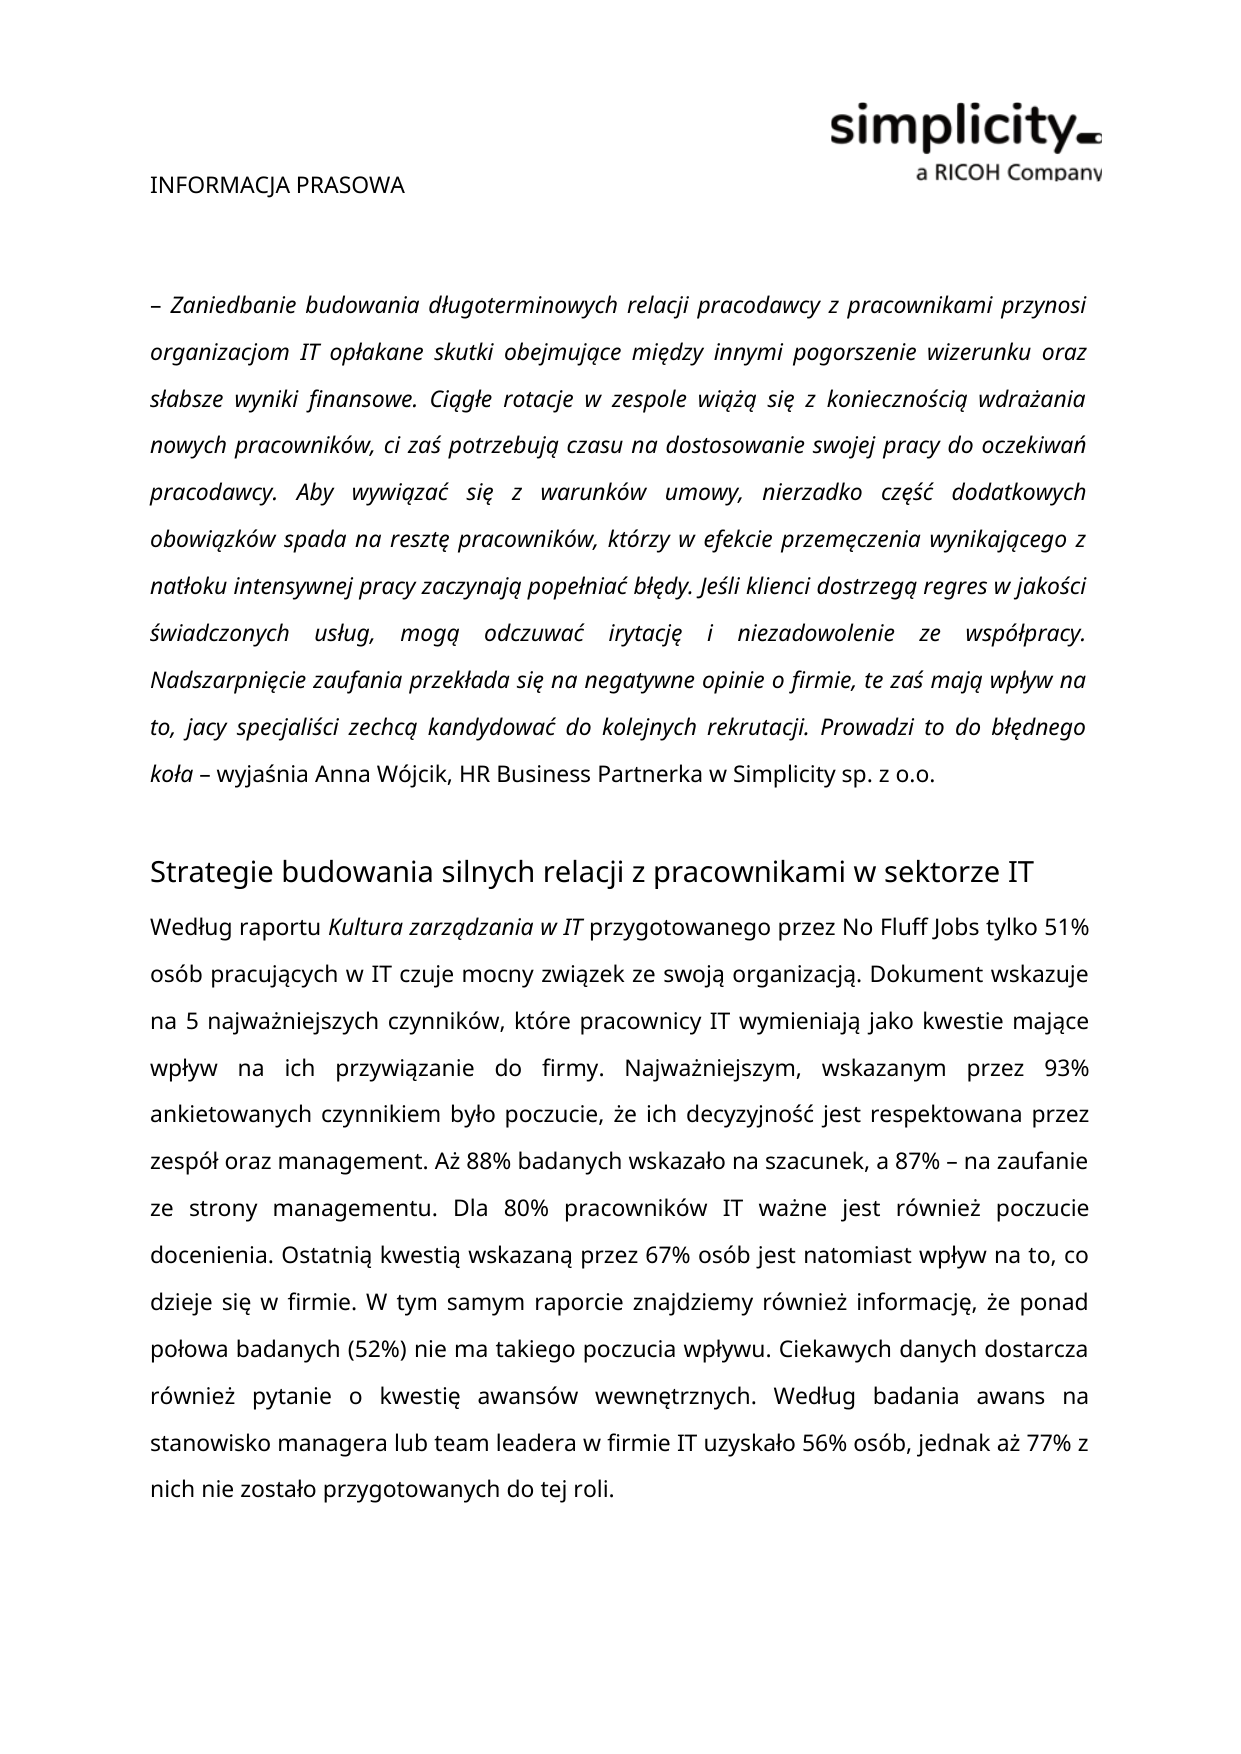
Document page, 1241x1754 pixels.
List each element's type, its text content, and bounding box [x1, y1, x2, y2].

picture [830, 102, 1102, 180]
subtitle Strategie budowania silnych relacji z pracownikami w sektorze IT [150, 851, 1090, 891]
text – Zaniedbanie budowania długoterminowych relacji pracodawcy z pracownikami przynosi organizacjom IT opłakane skutki obejmujące między innymi pogorszenie wizerunku oraz słabsze wyniki finansowe. Ciągłe rotacje w zespole wiążą się z koniecznością wdrażania nowych pracowników, ci zaś potrzebują czasu na dostosowanie swojej pracy do oczekiwań pracodawcy. Aby wywiązać się z warunków umowy, nierzadko część dodatkowych obowiązków spada na resztę pracowników, którzy w efekcie przemęczenia wynikającego z natłoku intensywnej pracy zaczynają popełniać błędy. Jeśli klienci dostrzegą regres w jakości świadczonych usług, mogą odczuwać irytację i niezadowolenie ze współpracy. Nadszarpnięcie zaufania przekłada się na negatywne opinie o firmie, te zaś mają wpływ na to, jacy specjaliści zechcą kandydować do kolejnych rekrutacji. Prowadzi to do błędnego koła – wyjaśnia Anna Wójcik, HR Business Partnerka w Simplicity sp. z o.o. [150, 289, 1090, 789]
text Według raportu Kultura zarządzania w IT przygotowanego przez No Fluff Jobs tylko 51% osób pracujących w IT czuje mocny związek ze swoją organizacją. Dokument wskazuje na 5 najważniejszych czynników, które pracownicy IT wymieniają jako kwestie mające wpływ na ich przywiązanie do firmy. Najważniejszym, wskazanym przez 93% ankietowanych czynnikiem było poczucie, że ich decyzyjność jest respektowana przez zespół oraz management. Aż 88% badanych wskazało na szacunek, a 87% – na zaufanie ze strony managementu. Dla 80% pracowników IT ważne jest również poczucie docenienia. Ostatnią kwestią wskazaną przez 67% osób jest natomiast wpływ na to, co dzieje się w firmie. W tym samym raporcie znajdziemy również informację, że ponad połowa badanych (52%) nie ma takiego poczucia wpływu. Ciekawych danych dostarcza również pytanie o kwestię awansów wewnętrznych. Według badania awans na stanowisko managera lub team leadera w firmie IT uzyskało 56% osób, jednak aż 77% z nich nie zostało przygotowanych do tej roli. [150, 911, 1090, 1504]
